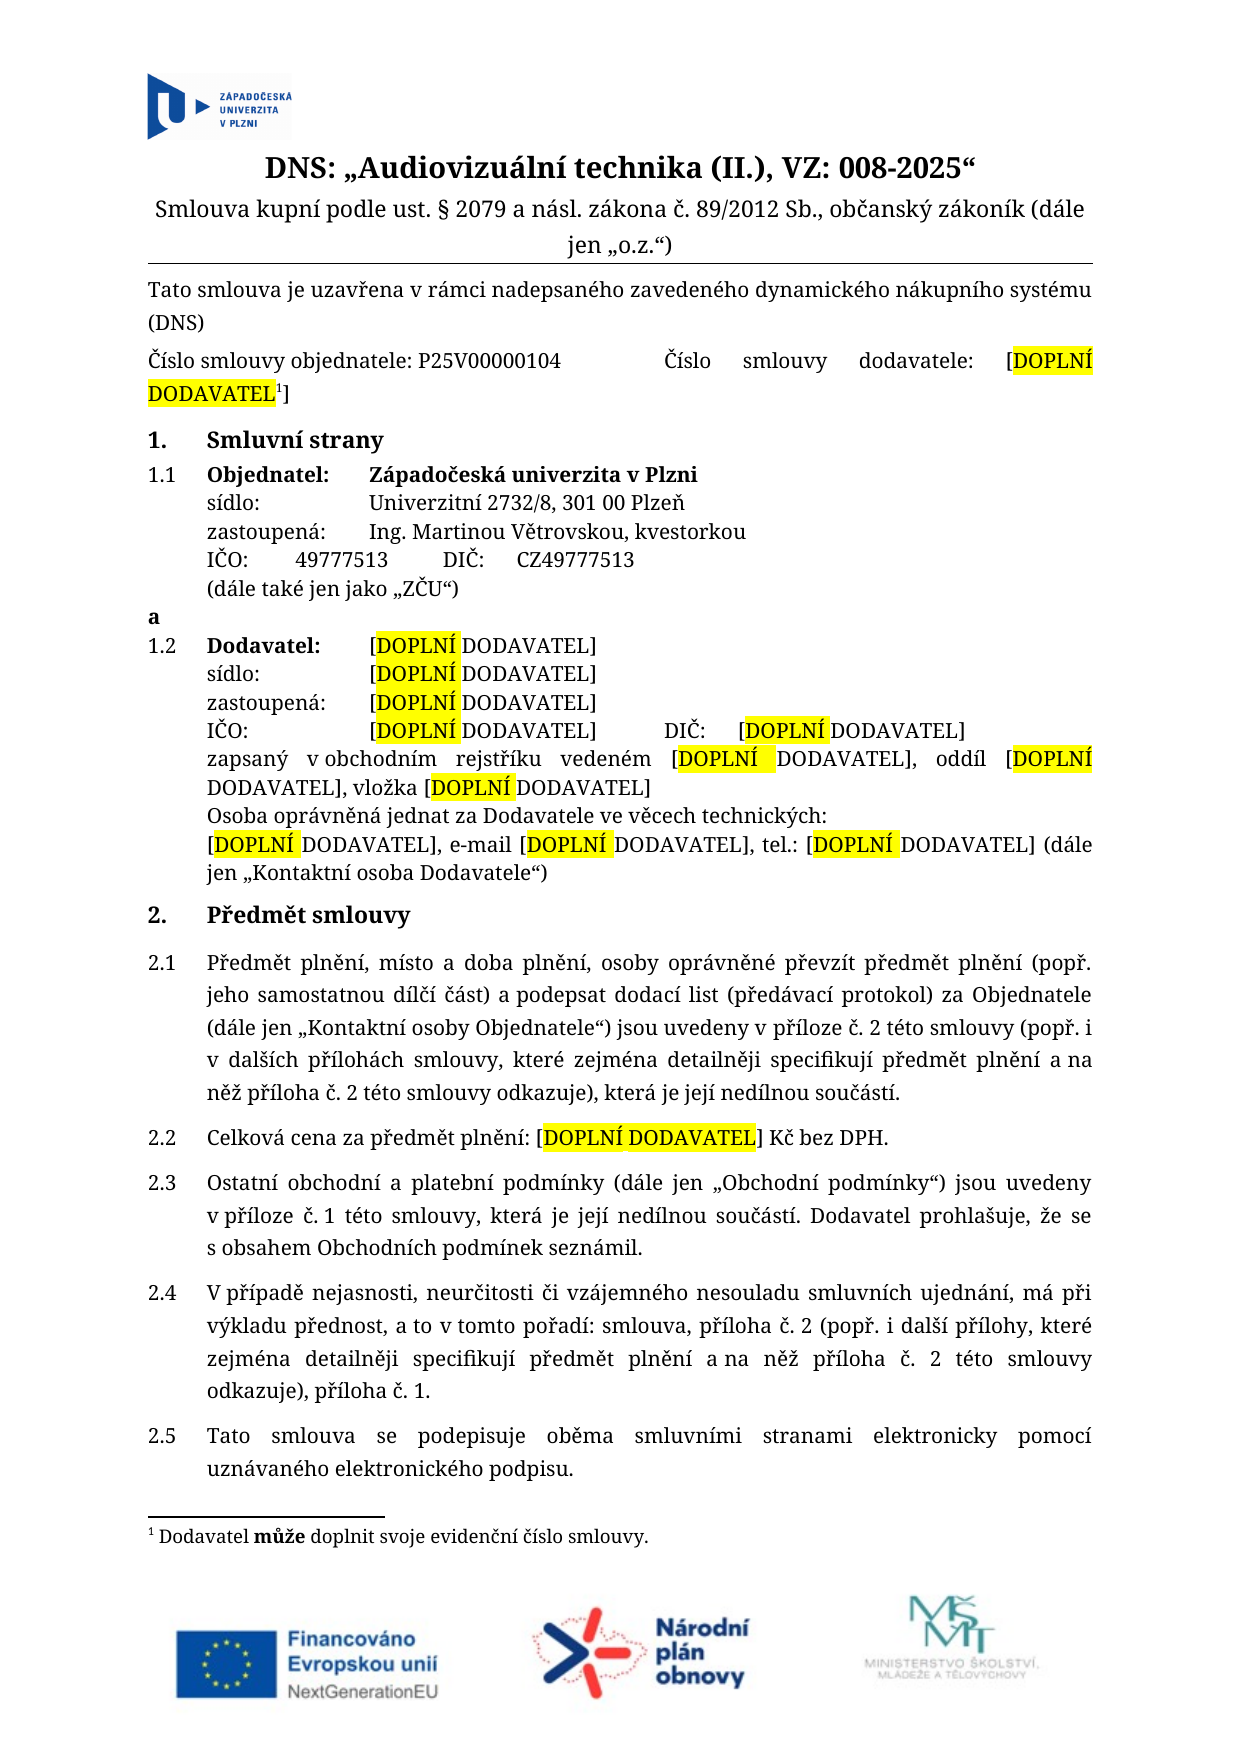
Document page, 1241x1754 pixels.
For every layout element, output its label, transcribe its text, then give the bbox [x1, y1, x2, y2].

list Objednatel: Západočeská univerzita v Plzni [148, 460, 1093, 488]
text sídlo: [DOPLNÍ DODAVATEL] [461, 659, 1093, 688]
list Ostatní obchodní a platební podmínky (dále jen „Obchodní podmínky“) jsou uvedeny v příloze č. 1 této smlouvy, která je její nedílnou součástí. Dodavatel prohlašuje, že se s obsahem Obchodních podmínek seznámil. [148, 1168, 1093, 1262]
text Osoba oprávněná jednat za Dodavatele ve věcech technických: [207, 801, 1093, 830]
text [DOPLNÍ DODAVATEL], e-mail [DOPLNÍ DODAVATEL], tel.: [DOPLNÍ DODAVATEL] (dále jen „Kontaktní osoba Dodavatele“) [207, 830, 1093, 887]
list Celková cena za předmět plnění: [DOPLNÍ DODAVATEL] Kč bez DPH. [148, 1123, 543, 1152]
list V případě nejasnosti, neurčitosti či vzájemného nesouladu smluvních ujednání, má při výkladu přednost, a to v tomto pořadí: smlouva, příloha č. 2 (popř. i další přílohy, které zejména detailněji specifikují předmět plnění a na něž příloha č. 2 této smlouvy odkazuje), příloha č. 1. [148, 1278, 1093, 1405]
text zapsaný v obchodním rejstříku vedeném [DOPLNÍ DODAVATEL], oddíl [DOPLNÍ DODAVATEL], vložka [DOPLNÍ DODAVATEL] [207, 744, 1093, 801]
text zastoupená: [DOPLNÍ DODAVATEL] [207, 688, 376, 716]
text IČO: 49777513 DIČ: CZ49777513 [207, 545, 1093, 574]
list Smluvní strany [148, 424, 1093, 455]
text Číslo smlouvy objednatele: P25V00000104 Číslo smlouvy dodavatele: [DOPLNÍ DODAVATEL] [148, 346, 1093, 407]
text (dále také jen jako „ZČU“) [207, 574, 1093, 602]
list Předmět plnění, místo a doba plnění, osoby oprávněné převzít předmět plnění (popř. jeho samostatnou dílčí část) a podepsat dodací list (předávací protokol) za Objednatele (dále jen „Kontaktní osoby Objednatele“) jsou uvedeny v příloze č. 2 této smlouvy (popř. i v dalších přílohách smlouvy, které zejména detailněji specifikují předmět plnění a na něž příloha č. 2 této smlouvy odkazuje), která je její nedílnou součástí. [148, 948, 1093, 1106]
text sídlo: [DOPLNÍ DODAVATEL] [207, 659, 376, 688]
text Smlouva kupní podle ust. § 2079 a násl. zákona č. 89/2012 Sb., občanský zákoník (dále jen „o.z.“) [148, 193, 1093, 263]
picture [147, 73, 292, 140]
list Celková cena za předmět plnění: [DOPLNÍ DODAVATEL] Kč bez DPH. [756, 1123, 1093, 1152]
text a [148, 602, 1093, 631]
list Dodavatel: [DOPLNÍ DODAVATEL] [148, 631, 376, 659]
text Tato smlouva je uzavřena v rámci nadepsaného zavedeného dynamického nákupního systému (DNS) [148, 275, 1093, 336]
picture [147, 1548, 1093, 1726]
text sídlo: Univerzitní 2732/8, 301 00 Plzeň [207, 488, 1093, 517]
list Tato smlouva se podepisuje oběma smluvními stranami elektronicky pomocí uznávaného elektronického podpisu. [148, 1421, 1093, 1482]
text DNS: „Audiovizuální technika (II.), VZ: 008-2025“ [148, 148, 1093, 187]
text IČO: [DOPLNÍ DODAVATEL] DIČ: [DOPLNÍ DODAVATEL] [830, 716, 1093, 744]
text IČO: [DOPLNÍ DODAVATEL] DIČ: [DOPLNÍ DODAVATEL] [207, 716, 376, 744]
text zastoupená: Ing. Martinou Větrovskou, kvestorkou [207, 517, 1093, 545]
list Dodavatel: [DOPLNÍ DODAVATEL] [461, 631, 1093, 659]
text zastoupená: [DOPLNÍ DODAVATEL] [461, 688, 1093, 716]
text IČO: [DOPLNÍ DODAVATEL] DIČ: [DOPLNÍ DODAVATEL] [461, 716, 745, 744]
list Předmět smlouvy [148, 899, 1093, 930]
